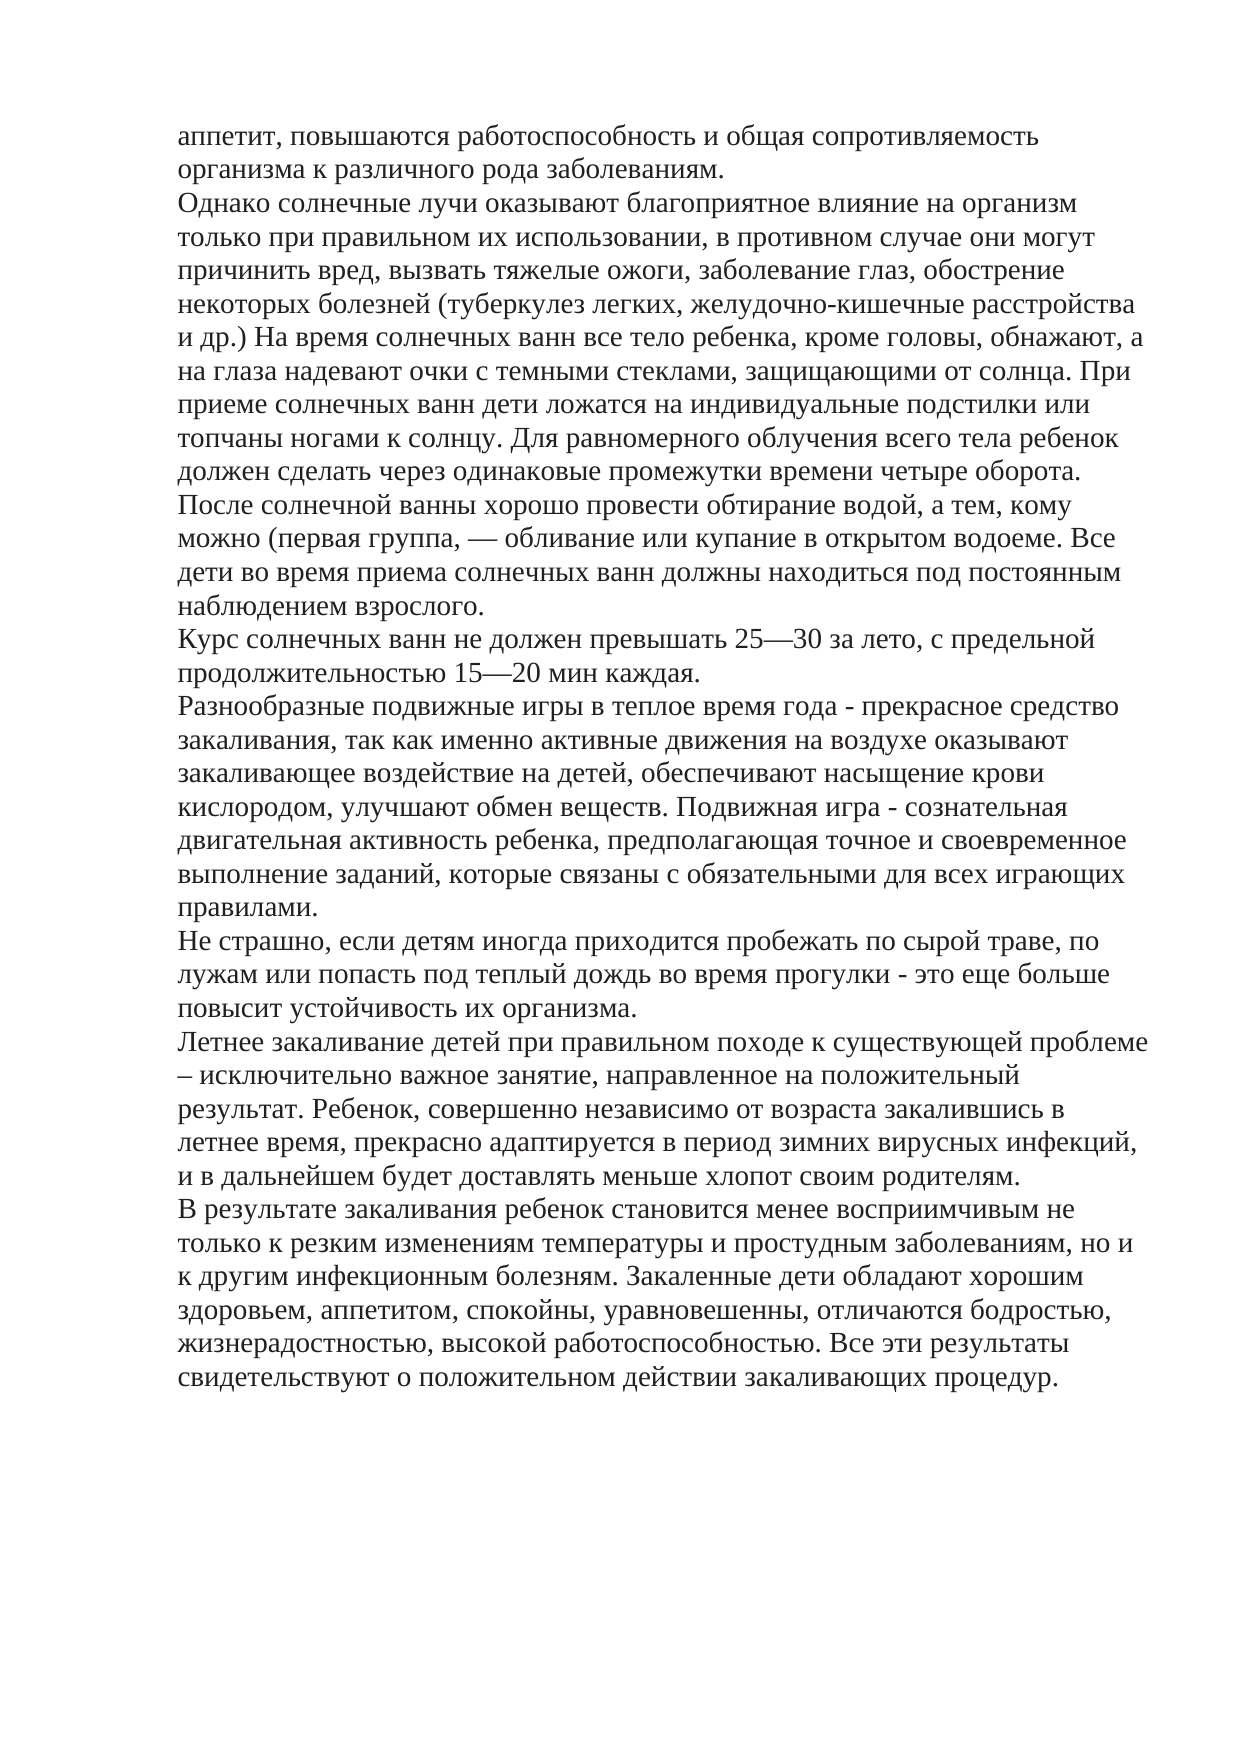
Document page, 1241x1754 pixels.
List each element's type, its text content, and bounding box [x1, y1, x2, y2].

text Однако солнечные лучи оказывают благоприятное влияние на организм только при правильном их использовании, в противном случае они могут причинить вред, вызвать тяжелые ожоги, заболевание глаз, обострение некоторых болезней (туберкулез легких, желудочно-кишечные расстройства и др.) На время солнечных ванн все тело ребенка, кроме головы, обнажают, а на глаза надевают очки с темными стеклами, защищающими от солнца. При приеме солнечных ванн дети ложатся на индивидуальные подстилки или топчаны ногами к солнцу. Для равномерного облучения всего тела ребенок должен сделать через одинаковые промежутки времени четыре оборота. После солнечной ванны хорошо провести обтирание водой, а тем, кому можно (первая группа, — обливание или купание в открытом водоеме. Все дети во время приема солнечных ванн должны находиться под постоянным наблюдением взрослого. [177, 185, 1152, 621]
text Летнее закаливание детей при правильном походе к существующей проблеме – исключительно важное занятие, направленное на положительный результат. Ребенок, совершенно независимо от возраста закалившись в летнее время, прекрасно адаптируется в период зимних вирусных инфекций, и в дальнейшем будет доставлять меньше хлопот своим родителям. [177, 1024, 1152, 1191]
text В результате закаливания ребенок становится менее восприимчивым не только к резким изменениям температуры и простудным заболеваниям, но и к другим инфекционным болезням. Закаленные дети обладают хорошим здоровьем, аппетитом, спокойны, уравновешенны, отличаются бодростью, жизнерадостностью, высокой работоспособностью. Все эти результаты свидетельствуют о положительном действии закаливающих процедур. [177, 1191, 1152, 1393]
text Курс солнечных ванн не должен превышать 25—30 за лето, с предельной продолжительностью 15—20 мин каждая. [177, 621, 1152, 688]
text Разнообразные подвижные игры в теплое время года - прекрасное средство закаливания, так как именно активные движения на воздухе оказывают закаливающее воздействие на детей, обеспечивают насыщение крови кислородом, улучшают обмен веществ. Подвижная игра - сознательная двигательная активность ребенка, предполагающая точное и своевременное выполнение заданий, которые связаны с обязательными для всех играющих правилами. [177, 688, 1152, 923]
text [177, 118, 1152, 185]
text Не страшно, если детям иногда приходится пробежать по сырой траве, по лужам или попасть под теплый дождь во время прогулки - это еще больше повысит устойчивость их организма. [177, 923, 1152, 1024]
